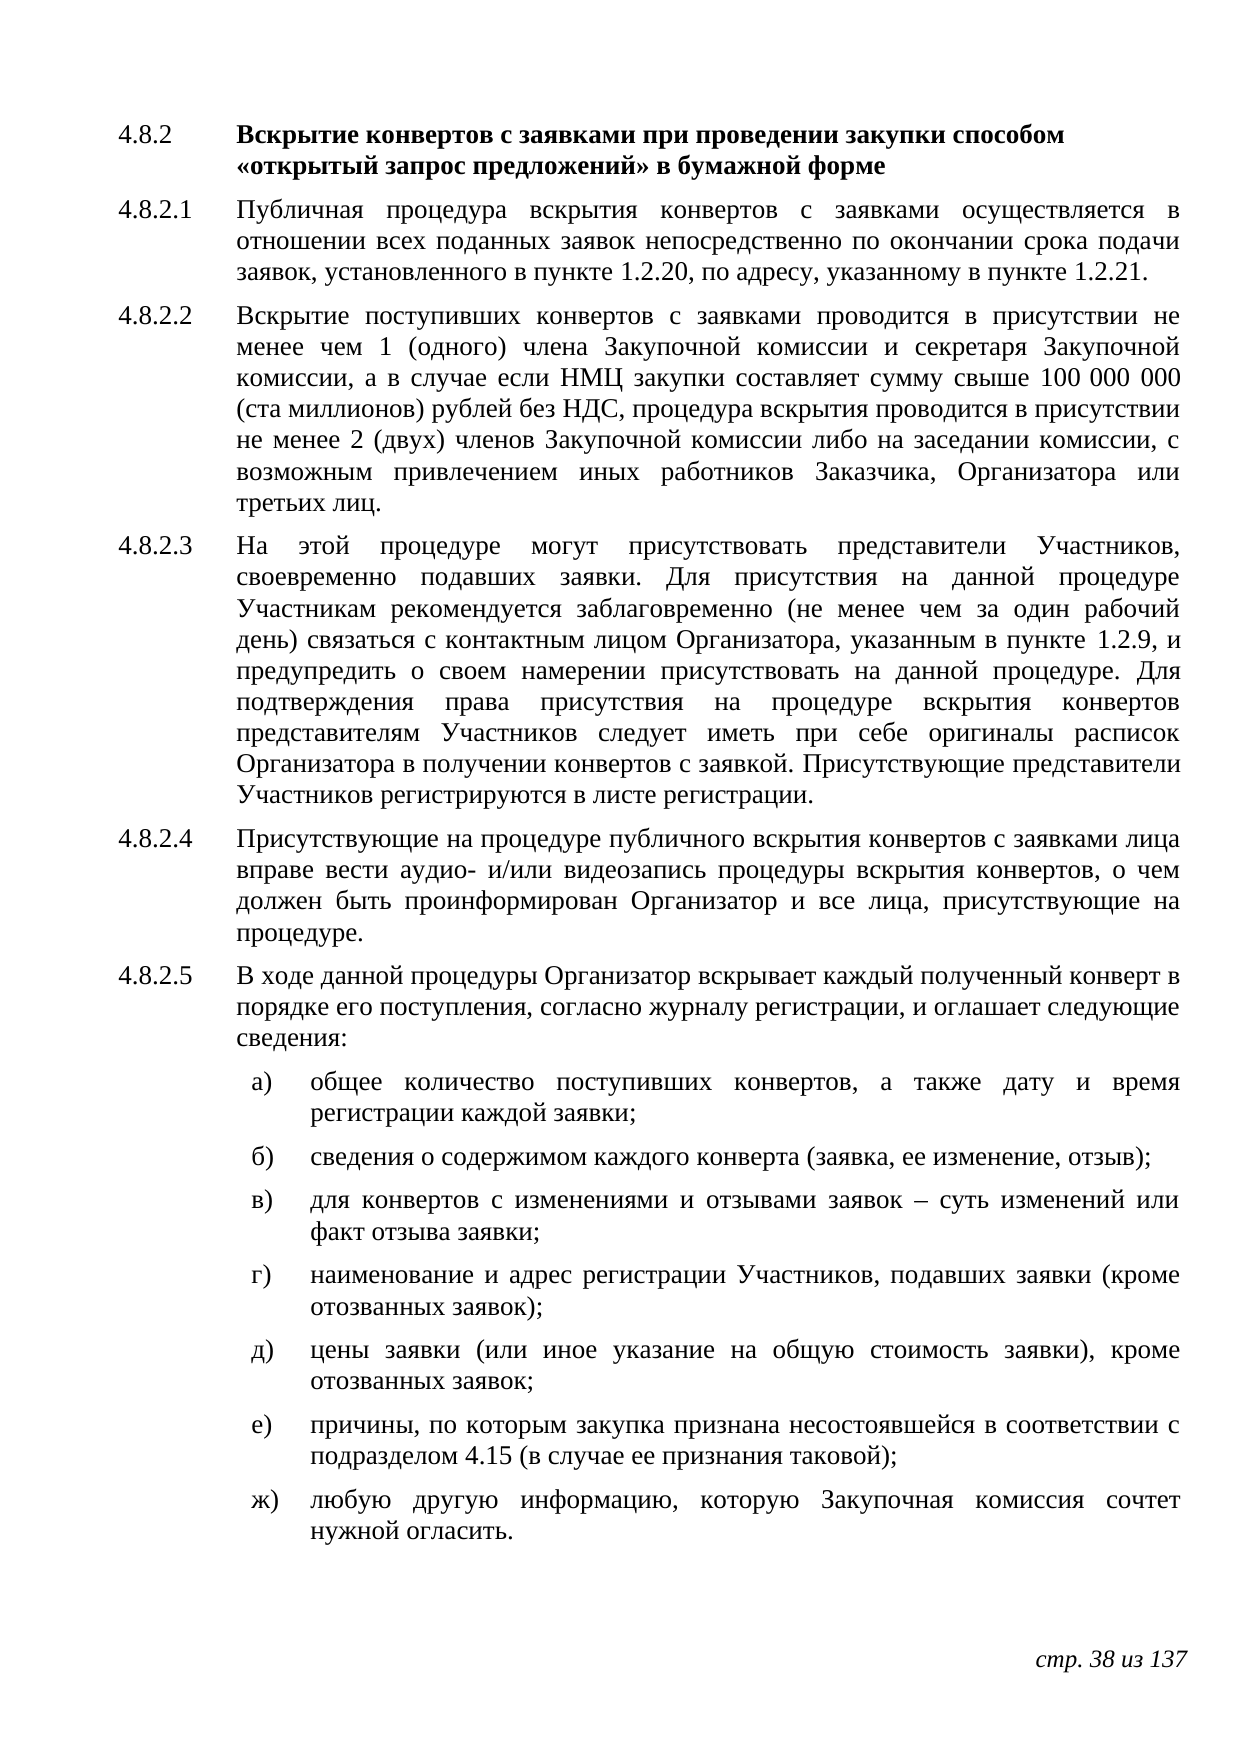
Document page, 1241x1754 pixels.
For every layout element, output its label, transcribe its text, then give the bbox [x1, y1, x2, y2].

list Публичная процедура вскрытия конвертов с заявками осуществляется в отношении всех поданных заявок непосредственно по окончании срока подачи заявок, установленного в пункте 1.2.20, по адресу, указанному в пункте 1.2.21. [118, 193, 1181, 286]
text наименование и адрес регистрации Участников, подавших заявки (кроме отозванных заявок); [251, 1258, 1181, 1321]
text Вскрытие конвертов с заявками при проведении закупки способом «открытый запрос предложений» в бумажной форме [118, 118, 1181, 180]
text для конвертов с изменениями и отзывами заявок – суть изменений или факт отзыва заявки; [251, 1184, 1181, 1246]
list Присутствующие на процедуре публичного вскрытия конвертов с заявками лица вправе вести аудио- и/или видеозапись процедуры вскрытия конвертов, о чем должен быть проинформирован Организатор и все лица, присутствующие на процедуре. [118, 822, 1181, 947]
list На этой процедуре могут присутствовать представители Участников, своевременно подавших заявки. Для присутствия на данной процедуре Участникам рекомендуется заблаговременно (не менее чем за один рабочий день) связаться с контактным лицом Организатора, указанным в пункте 1.2.9, и предупредить о своем намерении присутствовать на данной процедуре. Для подтверждения права присутствия на процедуре вскрытия конвертов представителям Участников следует иметь при себе оригиналы расписок Организатора в получении конвертов с заявкой. Присутствующие представители Участников регистрируются в листе регистрации. [118, 529, 1181, 810]
text общее количество поступивших конвертов, а также дату и время регистрации каждой заявки; [251, 1065, 1181, 1127]
list В ходе данной процедуры Организатор вскрывает каждый полученный конверт в порядке его поступления, согласно журналу регистрации, и оглашает следующие сведения: [118, 959, 1181, 1053]
text любую другую информацию, которую Закупочная комиссия сочтет нужной огласить. [251, 1483, 1181, 1545]
list Вскрытие поступивших конвертов с заявками проводится в присутствии не менее чем 1 (одного) члена Закупочной комиссии и секретаря Закупочной комиссии, а в случае если НМЦ закупки составляет сумму свыше 100 000 000 (ста миллионов) рублей без НДС, процедура вскрытия проводится в присутствии не менее 2 (двух) членов Закупочной комиссии либо на заседании комиссии, с возможным привлечением иных работников Заказчика, Организатора или третьих лиц. [118, 299, 1181, 517]
text сведения о содержимом каждого конверта (заявка, ее изменение, отзыв); [251, 1140, 1181, 1171]
text цены заявки (или иное указание на общую стоимость заявки), кроме отозванных заявок; [251, 1333, 1181, 1396]
text причины, по которым закупка признана несостоявшейся в соответствии с подразделом 4.15 (в случае ее признания таковой); [251, 1408, 1181, 1470]
